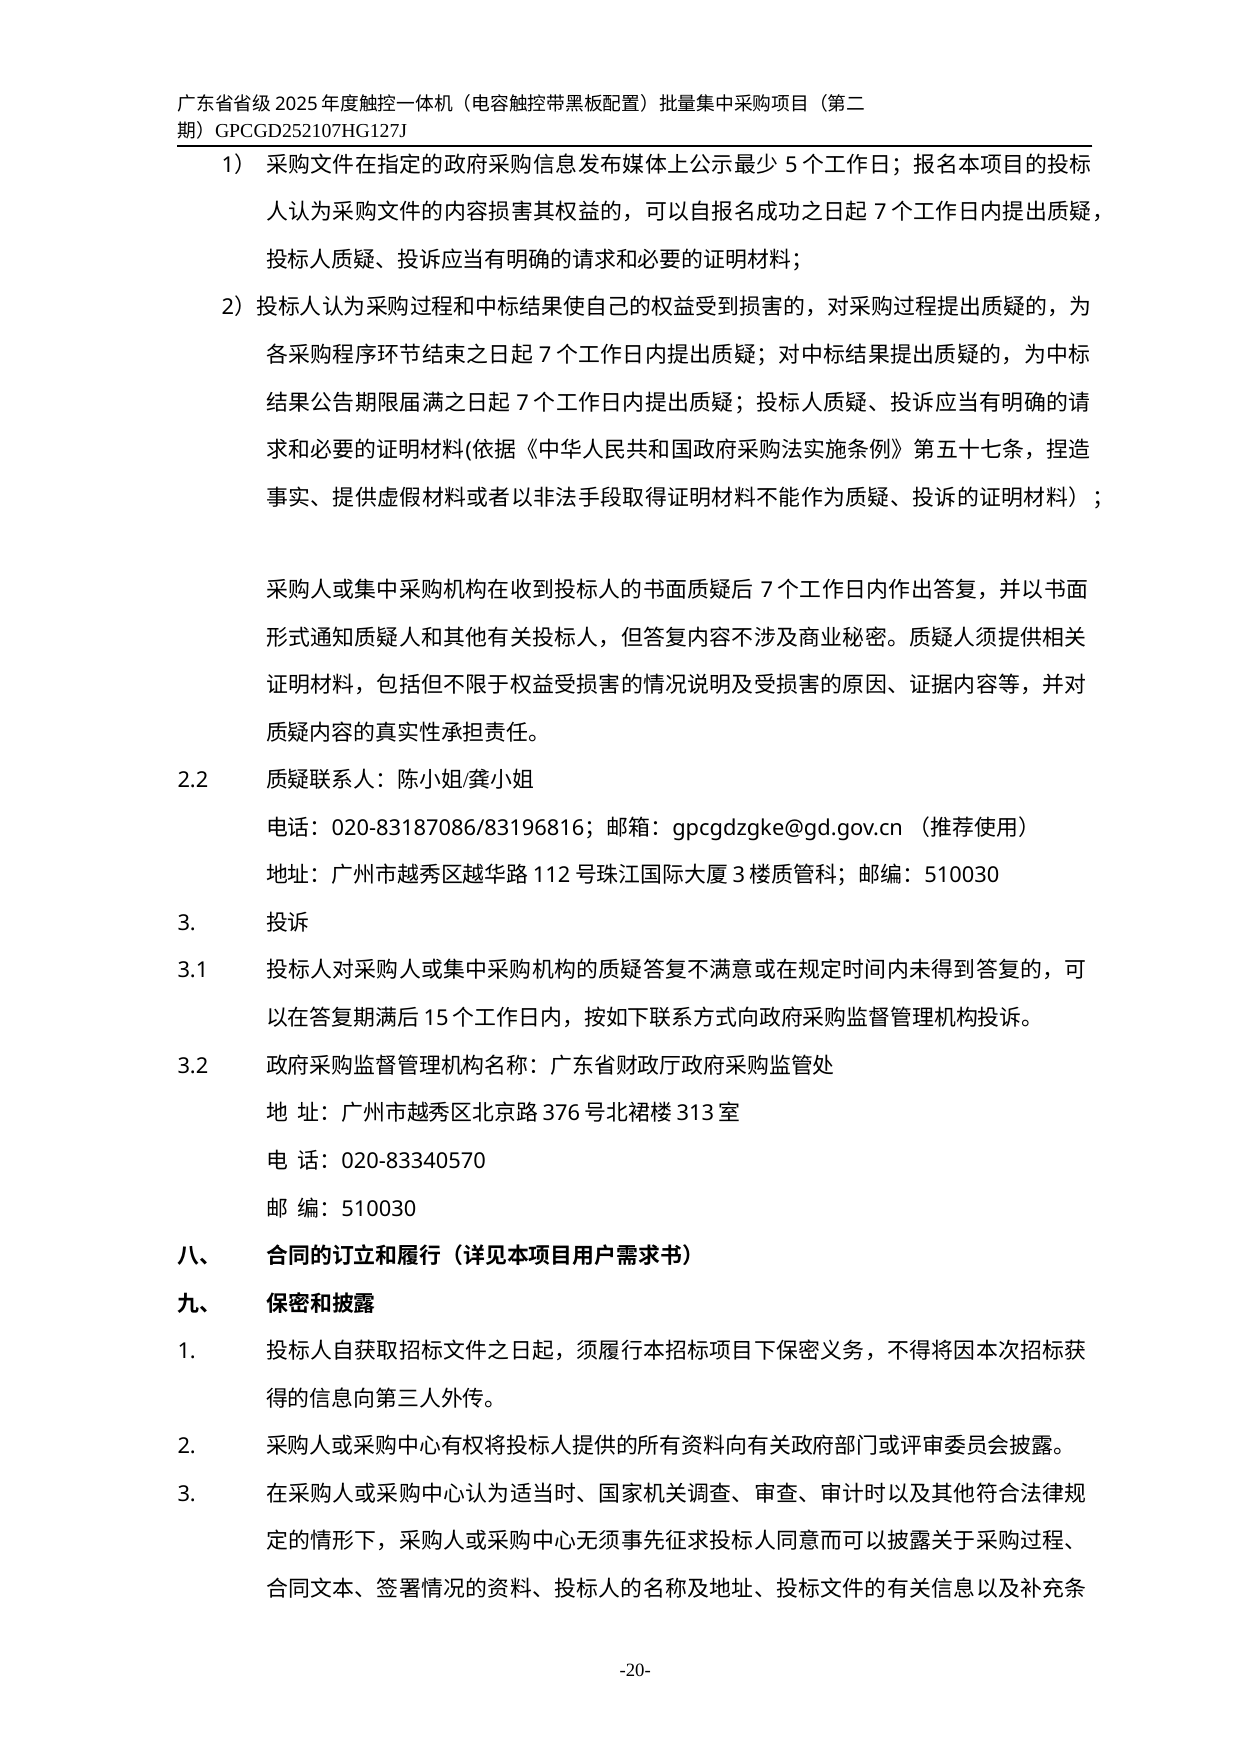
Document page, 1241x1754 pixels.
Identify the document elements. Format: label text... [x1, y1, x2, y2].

text 九、 保密和披露 [177, 1286, 1092, 1317]
text 1. 投标人自获取招标文件之日起，须履行本招标项目下保密义务，不得将因本次招标获得的信息向第三人外传。 [177, 1333, 1089, 1412]
text 电 话：020-83340570 [266, 1143, 1092, 1175]
text 地址：广州市越秀区越华路112号珠江国际大厦3楼质管科；邮编：510030 [266, 857, 1092, 889]
text 2. 采购人或采购中心有权将投标人提供的所有资料向有关政府部门或评审委员会披露。 [177, 1428, 1089, 1460]
text 地 址：广州市越秀区北京路376号北裙楼313室 [266, 1095, 1092, 1127]
text 3. 投诉 [177, 905, 1089, 937]
text 八、 合同的订立和履行（详见本项目用户需求书） [177, 1238, 1092, 1270]
text 3.1 投标人对采购人或集中采购机构的质疑答复不满意或在规定时间内未得到答复的，可以在答复期满后15个工作日内，按如下联系方式向政府采购监督管理机构投诉。 [177, 952, 1089, 1032]
text 电话：020-83187086/83196816；邮箱：gpcgdzgke@gd.gov.cn （推荐使用） [266, 810, 1092, 841]
text 3.2 政府采购监督管理机构名称：广东省财政厅政府采购监管处 [177, 1048, 1089, 1079]
text 2）投标人认为采购过程和中标结果使自己的权益受到损害的，对采购过程提出质疑的，为各采购程序环节结束之日起7个工作日内提出质疑；对中标结果提出质疑的，为中标结果公告期限届满之日起7个工作日内提出质疑；投标人质疑、投诉应当有明确的请求和必要的证明材料(依据《中华人民共和国政府采购法实施条例》第五十七条，捏造事实、提供虚假材料或者以非法手段取得证明材料不能作为质疑、投诉的证明材料）； [221, 289, 1092, 557]
text 2.2 质疑联系人：陈小姐/龚小姐 [177, 762, 1089, 794]
text 1） 采购文件在指定的政府采购信息发布媒体上公示最少5个工作日；报名本项目的投标人认为采购文件的内容损害其权益的，可以自报名成功之日起7个工作日内提出质疑，投标人质疑、投诉应当有明确的请求和必要的证明材料； [221, 147, 1092, 273]
text 采购人或集中采购机构在收到投标人的书面质疑后7个工作日内作出答复，并以书面形式通知质疑人和其他有关投标人，但答复内容不涉及商业秘密。质疑人须提供相关证明材料，包括但不限于权益受损害的情况说明及受损害的原因、证据内容等，并对质疑内容的真实性承担责任。 [177, 572, 1089, 746]
text 邮 编：510030 [266, 1191, 1092, 1222]
